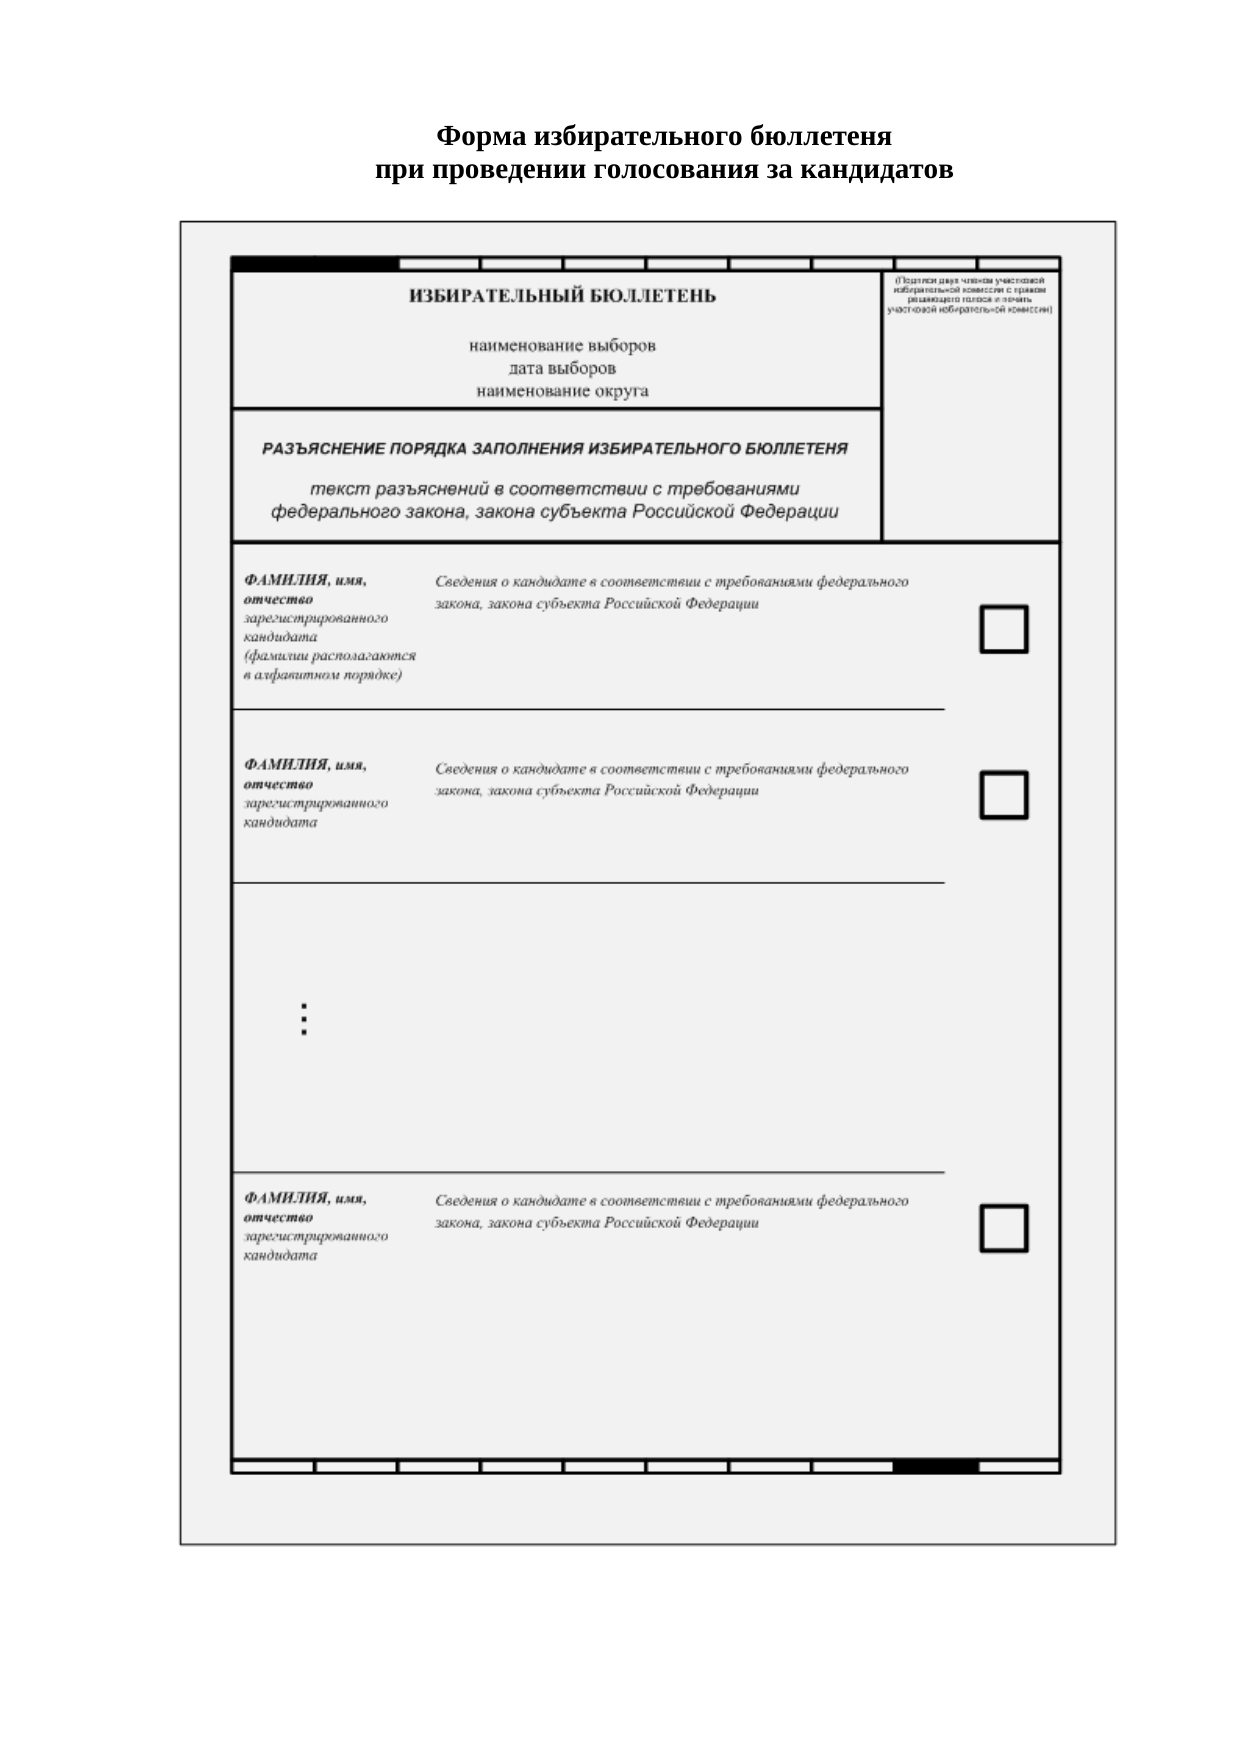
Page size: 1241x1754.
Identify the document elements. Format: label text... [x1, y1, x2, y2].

picture [177, 218, 1121, 1550]
text Форма избирательного бюллетеня при проведении голосования за кандидатов [177, 118, 1152, 185]
